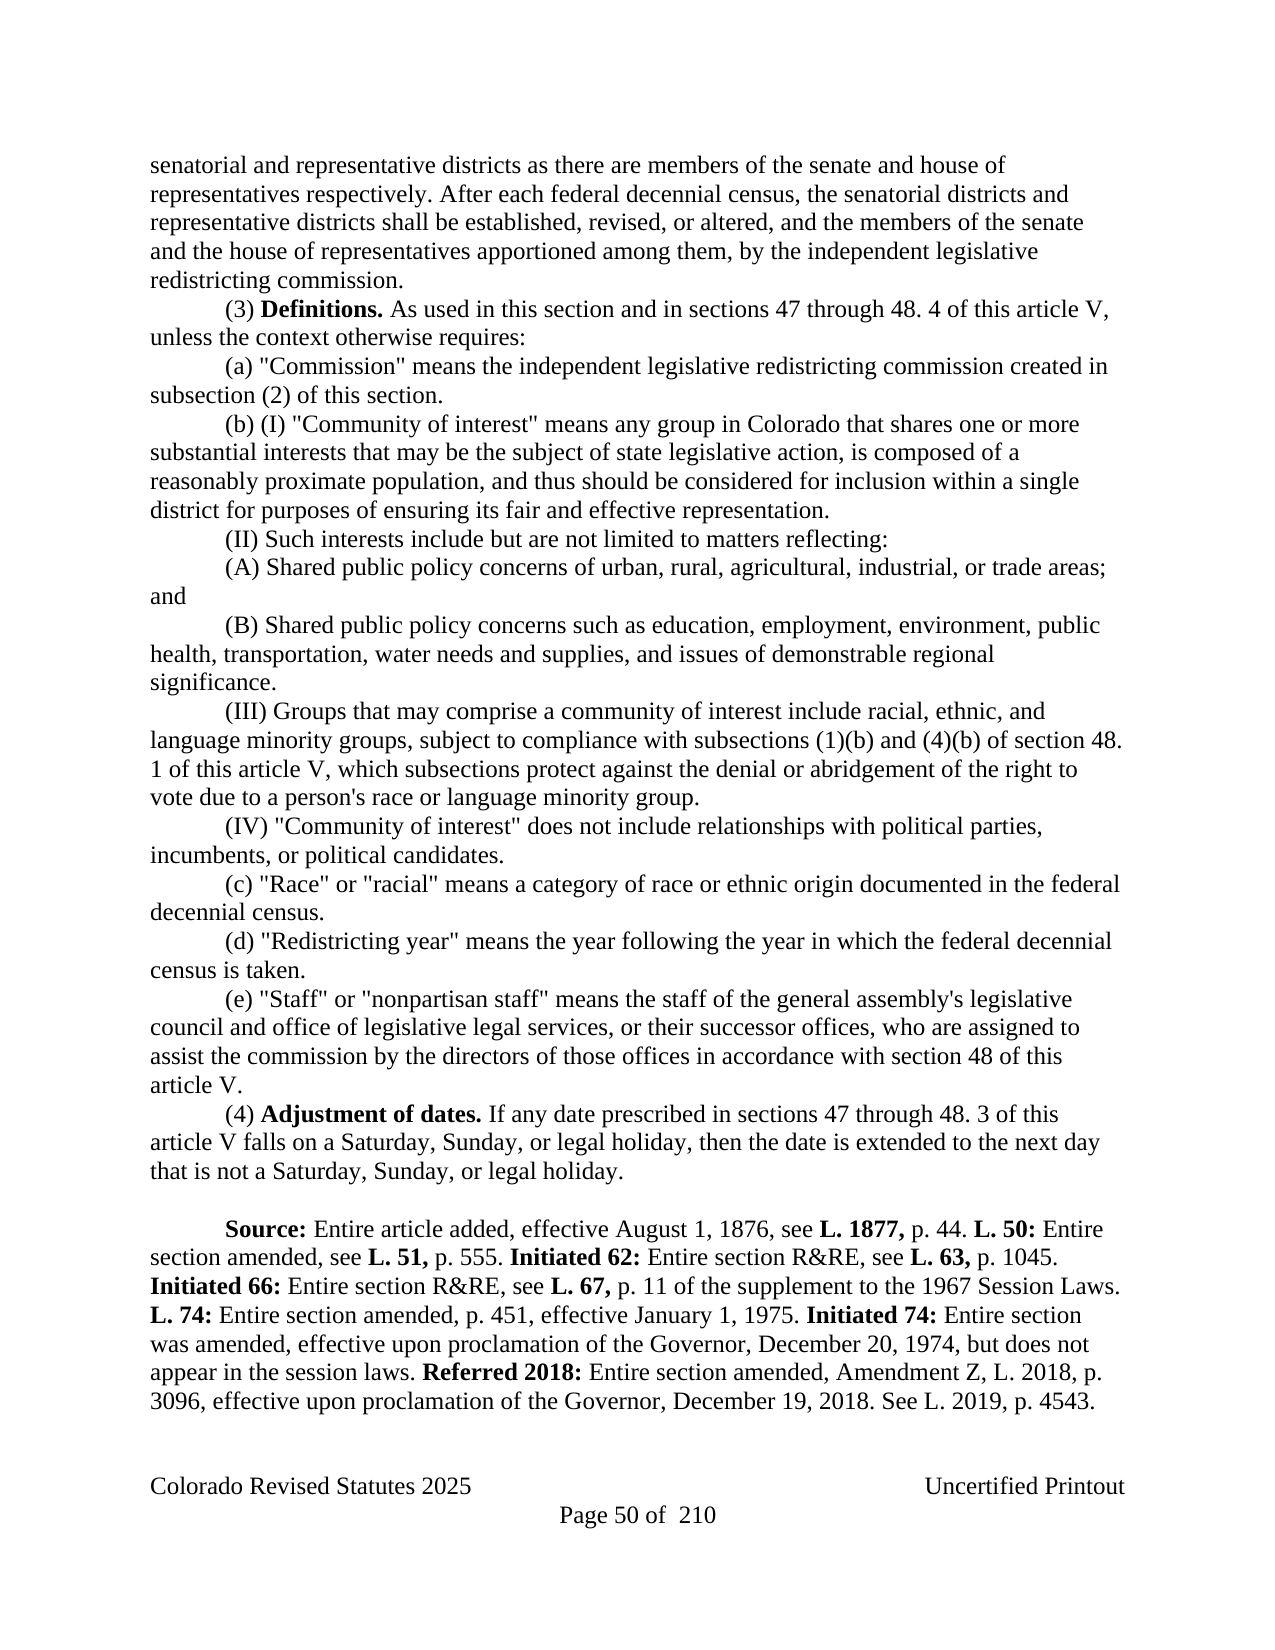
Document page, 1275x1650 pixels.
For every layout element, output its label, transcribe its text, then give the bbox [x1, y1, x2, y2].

text (b) (I) "Community of interest" means any group in Colorado that shares one or more substantial interests that may be the subject of state legislative action, is composed of a reasonably proximate population, and thus should be considered for inclusion within a single district for purposes of ensuring its fair and effective representation. [150, 409, 1125, 524]
text (A) Shared public policy concerns of urban, rural, agricultural, industrial, or trade areas; and [150, 552, 1125, 610]
text (4) Adjustment of dates. If any date prescribed in sections 47 through 48. 3 of this article V falls on a Saturday, Sunday, or legal holiday, then the date is extended to the next day that is not a Saturday, Sunday, or legal holiday. [150, 1099, 1125, 1185]
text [150, 150, 1125, 294]
text (B) Shared public policy concerns such as education, employment, environment, public health, transportation, water needs and supplies, and issues of demonstrable regional significance. [150, 610, 1125, 696]
text Source: Entire article added, effective August 1, 1876, see L. 1877, p. 44. L. 50: Entire section amended, see L. 51, p. 555. Initiated 62: Entire section R&RE, see L. 63, p. 1045. Initiated 66: Entire section R&RE, see L. 67, p. 11 of the supplement to the 1967 Session Laws. L. 74: Entire section amended, p. 451, effective January 1, 1975. Initiated 74: Entire section was amended, effective upon proclamation of the Governor, December 20, 1974, but does not appear in the session laws. Referred 2018: Entire section amended, Amendment Z, L. 2018, p. 3096, effective upon proclamation of the Governor, December 19, 2018. See L. 2019, p. 4543. [150, 1214, 1125, 1415]
text (II) Such interests include but are not limited to matters reflecting: [150, 524, 1125, 552]
text (IV) "Community of interest" does not include relationships with political parties, incumbents, or political candidates. [150, 811, 1125, 869]
text (3) Definitions. As used in this section and in sections 47 through 48. 4 of this article V, unless the context otherwise requires: [150, 294, 1125, 351]
text (III) Groups that may comprise a community of interest include racial, ethnic, and language minority groups, subject to compliance with subsections (1)(b) and (4)(b) of section 48. 1 of this article V, which subsections protect against the denial or abridgement of the right to vote due to a person's race or language minority group. [150, 696, 1125, 811]
text (c) "Race" or "racial" means a category of race or ethnic origin documented in the federal decennial census. [150, 869, 1125, 926]
text (e) "Staff" or "nonpartisan staff" means the staff of the general assembly's legislative council and office of legislative legal services, or their successor offices, who are assigned to assist the commission by the directors of those offices in accordance with section 48 of this article V. [150, 984, 1125, 1099]
text (a) "Commission" means the independent legislative redistricting commission created in subsection (2) of this section. [150, 351, 1125, 409]
text (d) "Redistricting year" means the year following the year in which the federal decennial census is taken. [150, 926, 1125, 984]
